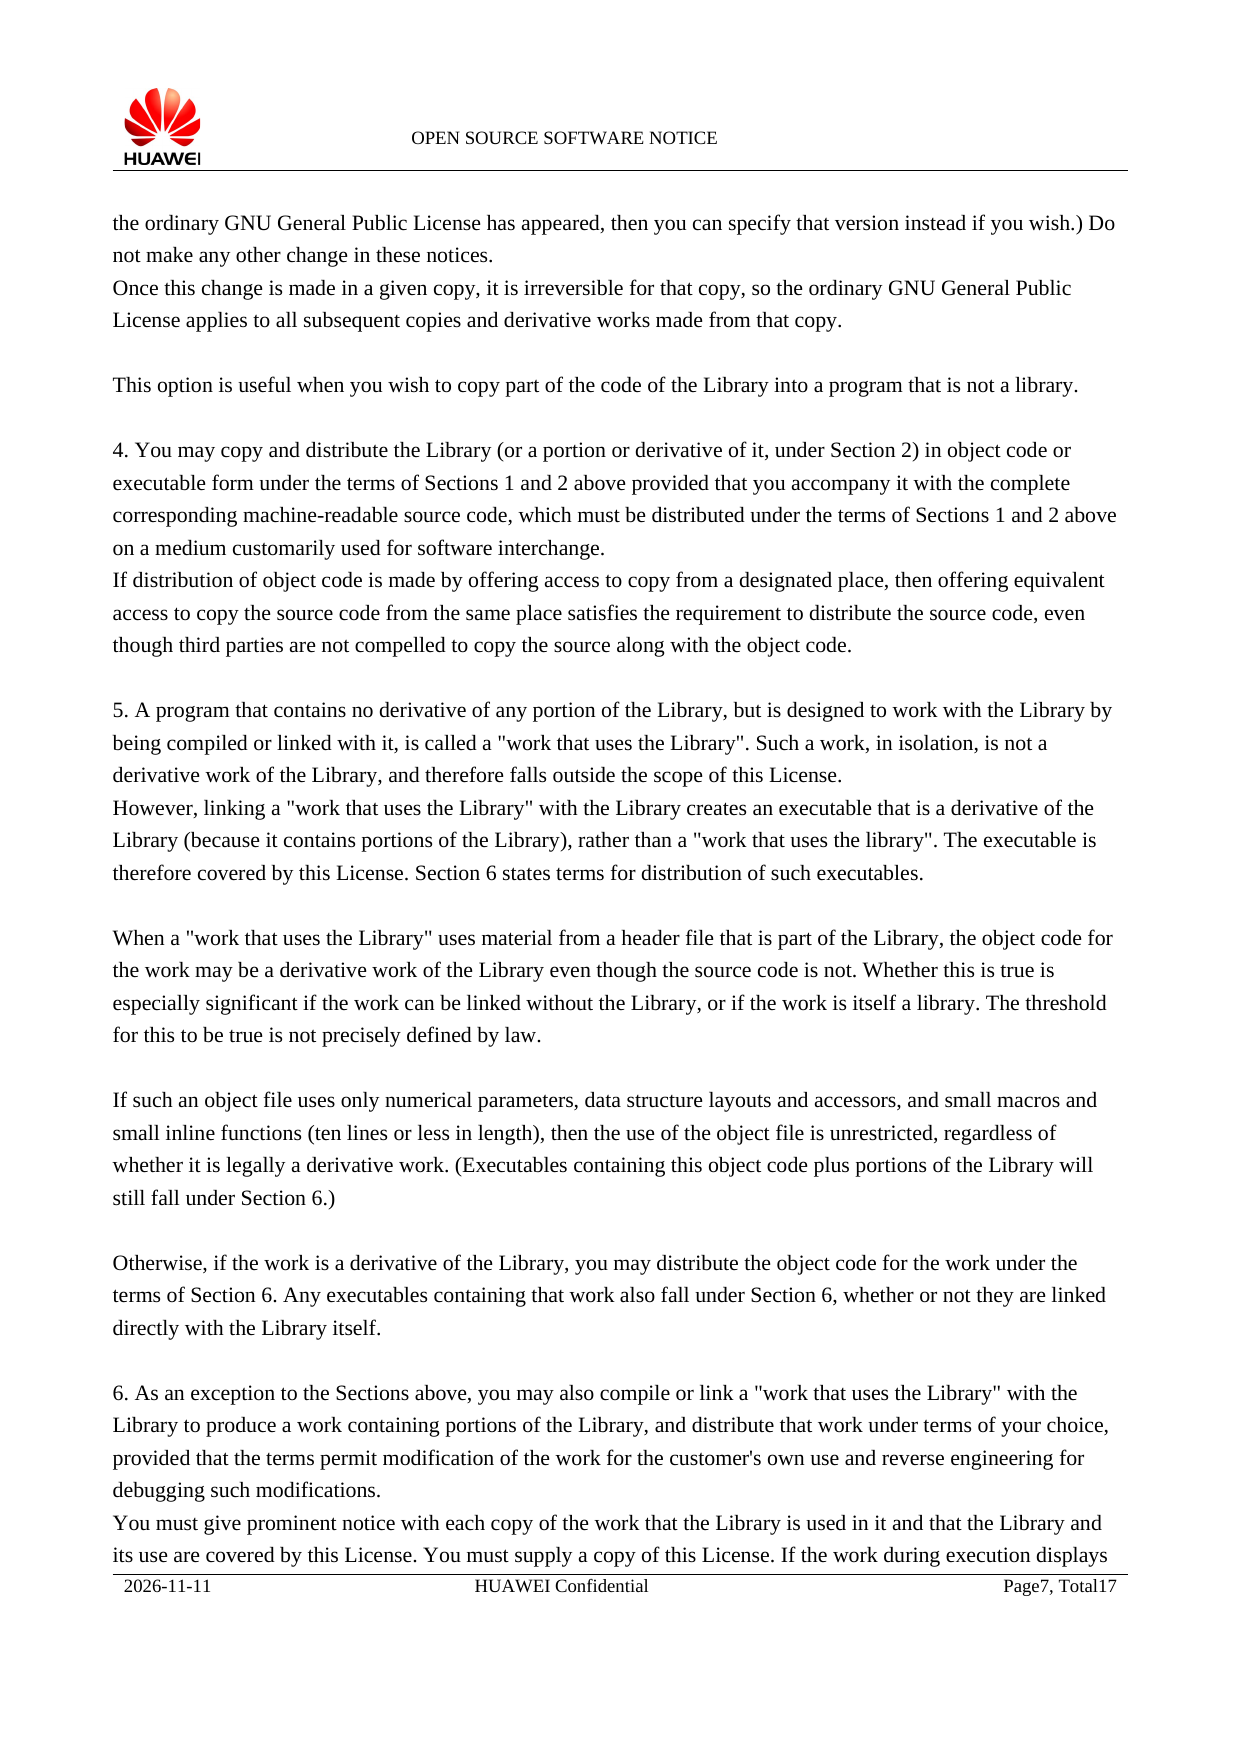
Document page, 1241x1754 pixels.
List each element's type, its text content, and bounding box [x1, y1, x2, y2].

picture [124, 88, 201, 165]
